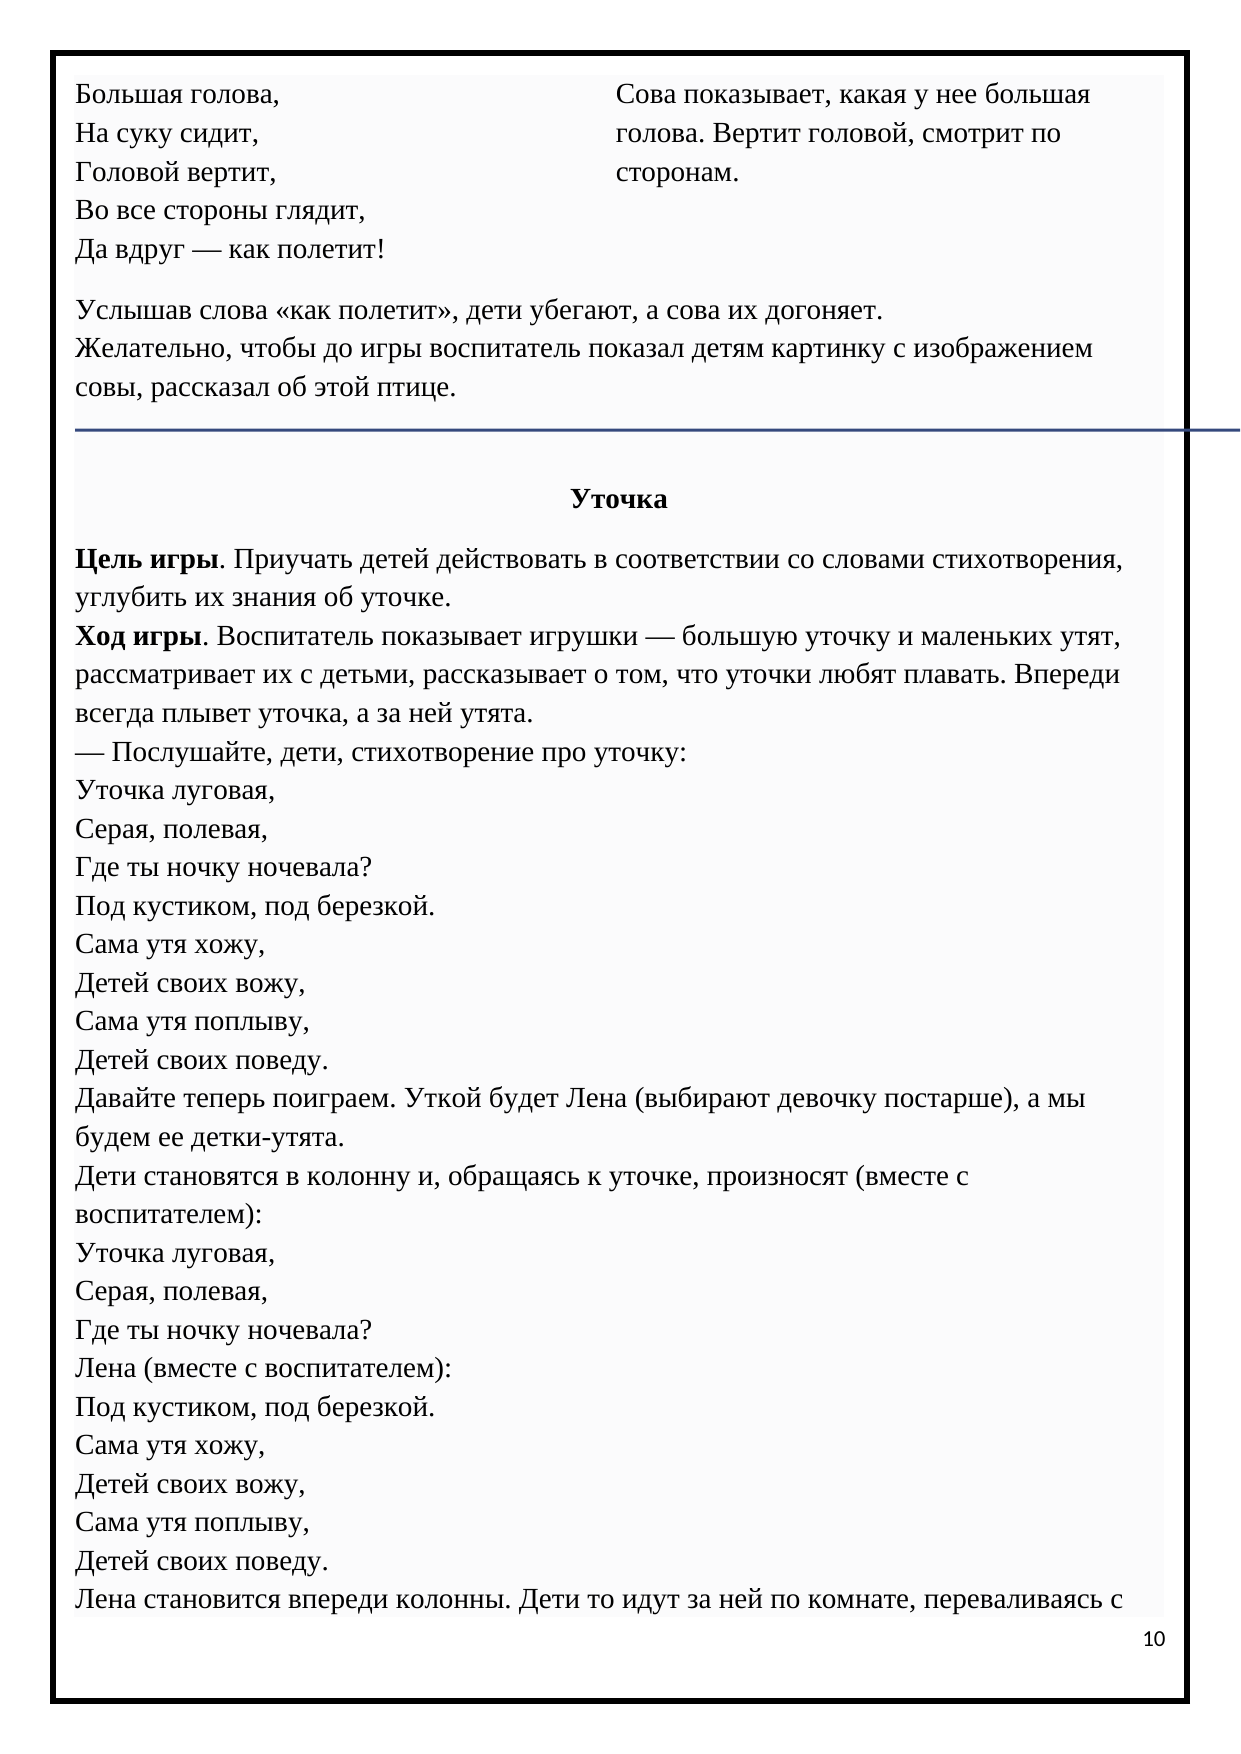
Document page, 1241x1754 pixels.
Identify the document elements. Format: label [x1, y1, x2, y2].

table_cell [74, 75, 614, 291]
table_cell [614, 75, 1164, 291]
table_cell [74, 291, 1164, 1617]
